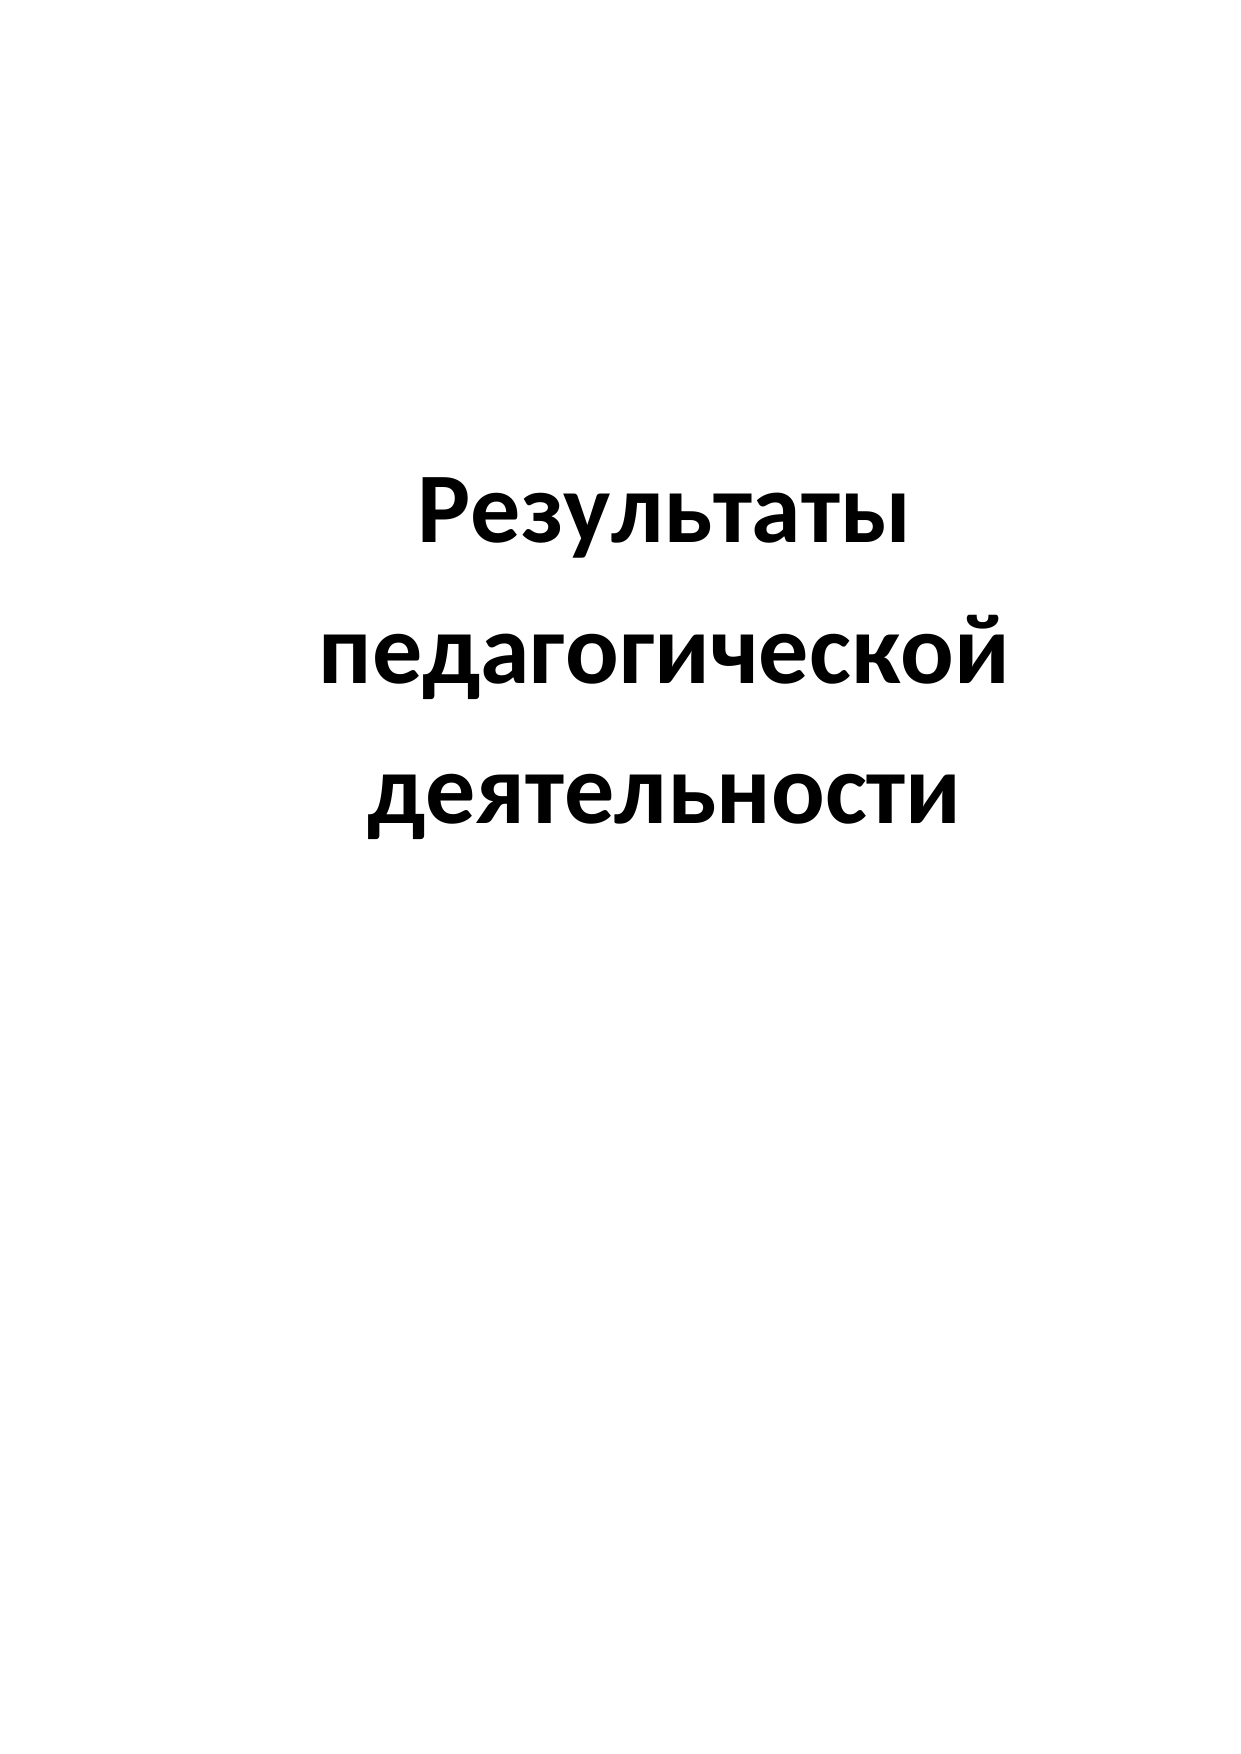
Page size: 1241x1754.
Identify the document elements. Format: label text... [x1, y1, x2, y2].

text Результаты педагогической деятельности [177, 446, 1152, 848]
